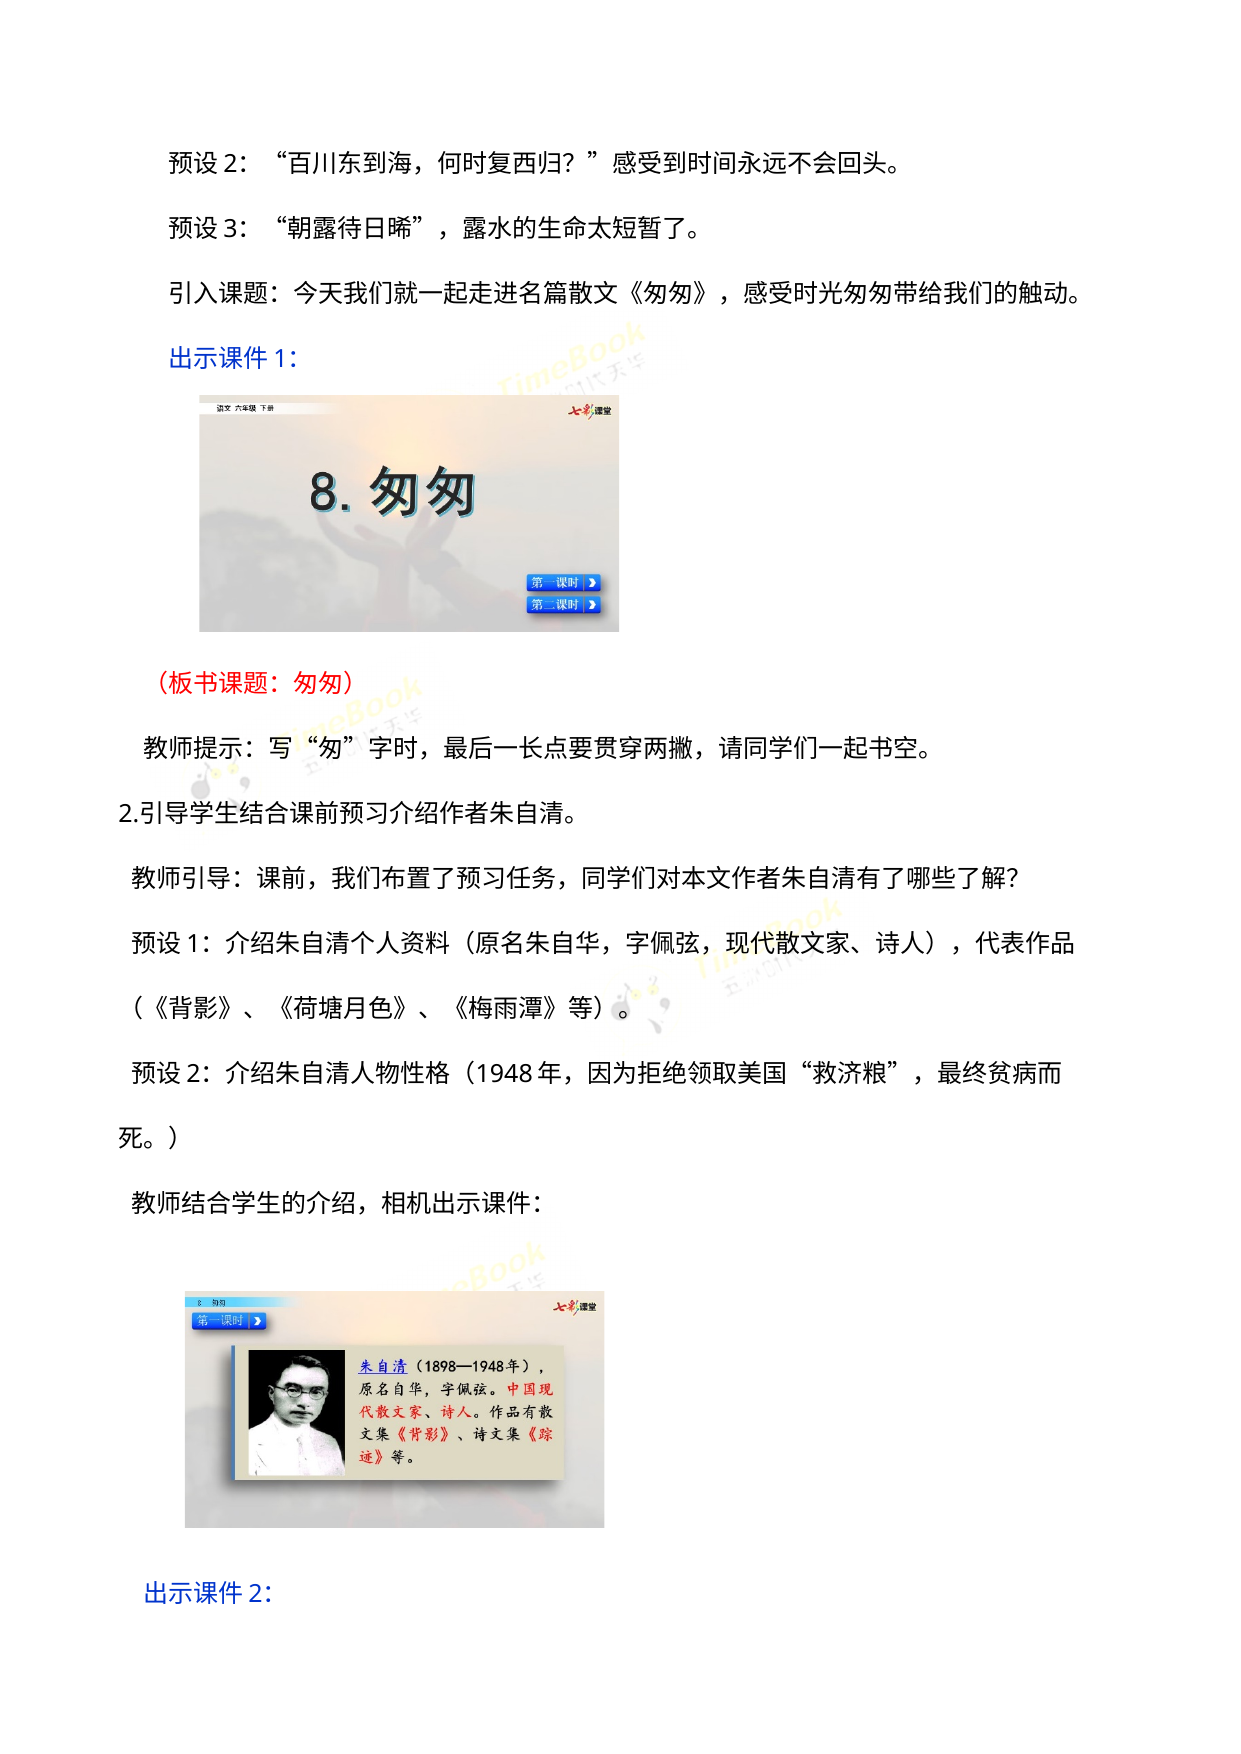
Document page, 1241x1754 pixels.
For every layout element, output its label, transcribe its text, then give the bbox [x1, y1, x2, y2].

picture [184, 1291, 605, 1528]
text 预设1：介绍朱自清个人资料（原名朱自华，字佩弦，现代散文家、诗人），代表作品（《背影》、《荷塘月色》、《梅雨潭》等）。 [118, 909, 1122, 1039]
text 预设3：“朝露待日晞”，露水的生命太短暂了。 [118, 194, 1122, 259]
text 出示课件1： [118, 324, 1122, 389]
text 预设2：“百川东到海，何时复西归？”感受到时间永远不会回头。 [118, 129, 1122, 194]
text 教师提示：写“匆”字时，最后一长点要贯穿两撇，请同学们一起书空。 [118, 714, 1122, 779]
text 引入课题：今天我们就一起走进名篇散文《匆匆》，感受时光匆匆带给我们的触动。 [118, 259, 1122, 324]
text 预设2：介绍朱自清人物性格（1948年，因为拒绝领取美国“救济粮”，最终贫病而死。） [118, 1039, 1122, 1169]
text 教师引导：课前，我们布置了预习任务，同学们对本文作者朱自清有了哪些了解？ [118, 844, 1122, 909]
picture [199, 395, 620, 632]
text 教师结合学生的介绍，相机出示课件： [118, 1169, 1122, 1234]
text 2.引导学生结合课前预习介绍作者朱自清。 [118, 779, 1122, 844]
